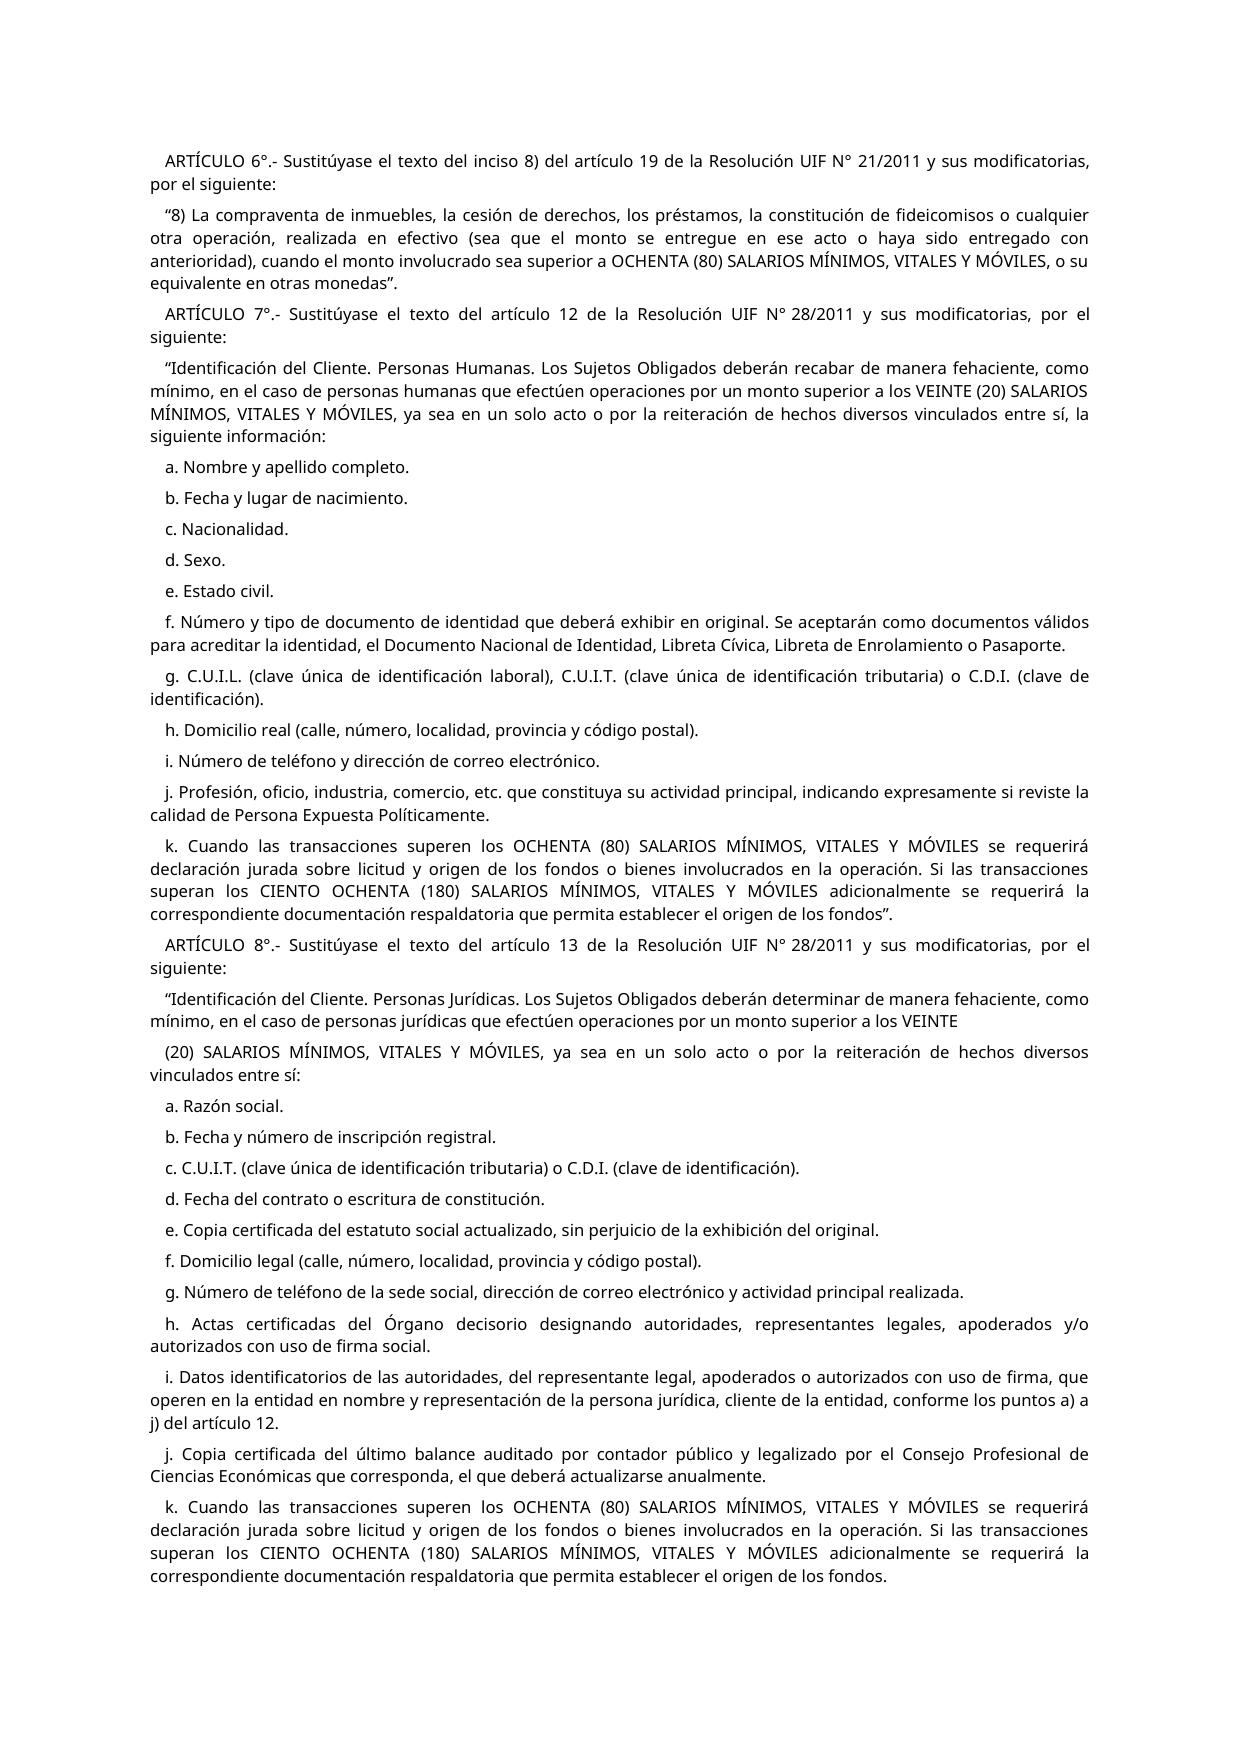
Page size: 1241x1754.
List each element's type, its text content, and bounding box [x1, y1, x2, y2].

text i. Número de teléfono y dirección de correo electrónico. [150, 749, 1090, 772]
text c. C.U.I.T. (clave única de identificación tributaria) o C.D.I. (clave de identificación). [150, 1157, 1090, 1179]
text g. Número de teléfono de la sede social, dirección de correo electrónico y actividad principal realizada. [150, 1281, 1090, 1304]
text f. Domicilio legal (calle, número, localidad, provincia y código postal). [150, 1250, 1090, 1273]
text ARTÍCULO 6°.- Sustitúyase el texto del inciso 8) del artículo 19 de la Resolución UIF N° 21/2011 y sus modificatorias, por el siguiente: [150, 150, 1090, 195]
text “Identificación del Cliente. Personas Humanas. Los Sujetos Obligados deberán recabar de manera fehaciente, como mínimo, en el caso de personas humanas que efectúen operaciones por un monto superior a los VEINTE (20) SALARIOS MÍNIMOS, VITALES Y MÓVILES, ya sea en un solo acto o por la reiteración de hechos diversos vinculados entre sí, la siguiente información: [150, 357, 1090, 447]
text k. Cuando las transacciones superen los OCHENTA (80) SALARIOS MÍNIMOS, VITALES Y MÓVILES se requerirá declaración jurada sobre licitud y origen de los fondos o bienes involucrados en la operación. Si las transacciones superan los CIENTO OCHENTA (180) SALARIOS MÍNIMOS, VITALES Y MÓVILES adicionalmente se requerirá la correspondiente documentación respaldatoria que permita establecer el origen de los fondos. [150, 1496, 1090, 1587]
text ARTÍCULO 7°.- Sustitúyase el texto del artículo 12 de la Resolución UIF N° 28/2011 y sus modificatorias, por el siguiente: [150, 303, 1090, 348]
text c. Nacionalidad. [150, 518, 1090, 541]
text i. Datos identificatorios de las autoridades, del representante legal, apoderados o autorizados con uso de firma, que operen en la entidad en nombre y representación de la persona jurídica, cliente de la entidad, conforme los puntos a) a j) del artículo 12. [150, 1366, 1090, 1434]
text b. Fecha y lugar de nacimiento. [150, 487, 1090, 509]
text d. Sexo. [150, 549, 1090, 572]
text f. Número y tipo de documento de identidad que deberá exhibir en original. Se aceptarán como documentos válidos para acreditar la identidad, el Documento Nacional de Identidad, Libreta Cívica, Libreta de Enrolamiento o Pasaporte. [150, 611, 1090, 656]
text j. Copia certificada del último balance auditado por contador público y legalizado por el Consejo Profesional de Ciencias Económicas que corresponda, el que deberá actualizarse anualmente. [150, 1442, 1090, 1488]
text k. Cuando las transacciones superen los OCHENTA (80) SALARIOS MÍNIMOS, VITALES Y MÓVILES se requerirá declaración jurada sobre licitud y origen de los fondos o bienes involucrados en la operación. Si las transacciones superan los CIENTO OCHENTA (180) SALARIOS MÍNIMOS, VITALES Y MÓVILES adicionalmente se requerirá la correspondiente documentación respaldatoria que permita establecer el origen de los fondos”. [150, 834, 1090, 925]
text “Identificación del Cliente. Personas Jurídicas. Los Sujetos Obligados deberán determinar de manera fehaciente, como mínimo, en el caso de personas jurídicas que efectúen operaciones por un monto superior a los VEINTE [150, 987, 1090, 1033]
text b. Fecha y número de inscripción registral. [150, 1126, 1090, 1148]
text e. Copia certificada del estatuto social actualizado, sin perjuicio de la exhibición del original. [150, 1219, 1090, 1242]
text (20) SALARIOS MÍNIMOS, VITALES Y MÓVILES, ya sea en un solo acto o por la reiteración de hechos diversos vinculados entre sí: [150, 1041, 1090, 1086]
text e. Estado civil. [150, 580, 1090, 603]
text “8) La compraventa de inmuebles, la cesión de derechos, los préstamos, la constitución de fideicomisos o cualquier otra operación, realizada en efectivo (sea que el monto se entregue en ese acto o haya sido entregado con anterioridad), cuando el monto involucrado sea superior a OCHENTA (80) SALARIOS MÍNIMOS, VITALES Y MÓVILES, o su equivalente en otras monedas”. [150, 204, 1090, 294]
text h. Actas certificadas del Órgano decisorio designando autoridades, representantes legales, apoderados y/o autorizados con uso de firma social. [150, 1312, 1090, 1357]
text g. C.U.I.L. (clave única de identificación laboral), C.U.I.T. (clave única de identificación tributaria) o C.D.I. (clave de identificación). [150, 665, 1090, 710]
text a. Razón social. [150, 1095, 1090, 1117]
text j. Profesión, oficio, industria, comercio, etc. que constituya su actividad principal, indicando expresamente si reviste la calidad de Persona Expuesta Políticamente. [150, 781, 1090, 826]
text a. Nombre y apellido completo. [150, 456, 1090, 478]
text d. Fecha del contrato o escritura de constitución. [150, 1188, 1090, 1211]
text ARTÍCULO 8°.- Sustitúyase el texto del artículo 13 de la Resolución UIF N° 28/2011 y sus modificatorias, por el siguiente: [150, 933, 1090, 979]
text h. Domicilio real (calle, número, localidad, provincia y código postal). [150, 718, 1090, 741]
